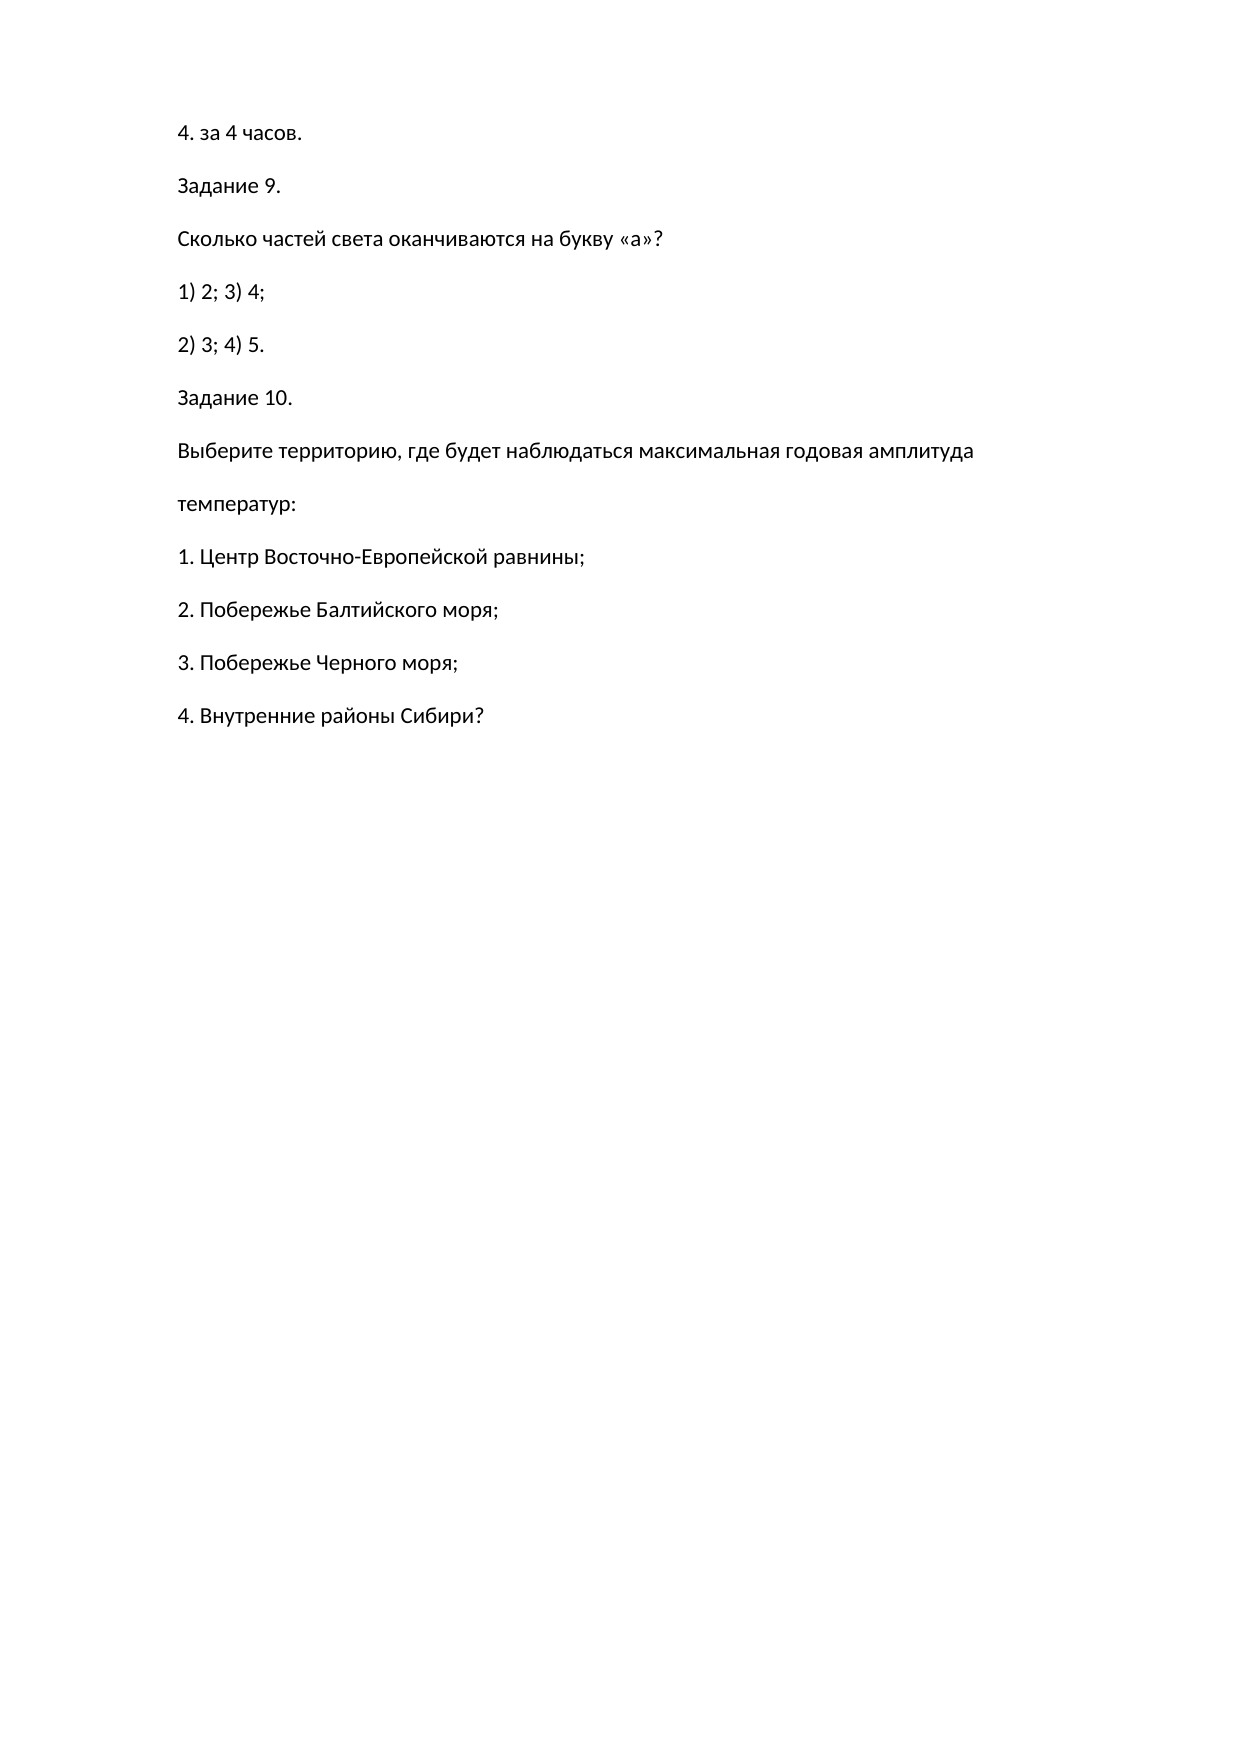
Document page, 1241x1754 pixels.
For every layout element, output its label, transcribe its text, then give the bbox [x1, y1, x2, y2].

text 2. Побережье Балтийского моря; [177, 595, 1152, 623]
text 1. Центр Восточно-Европейской равнины; [177, 542, 1152, 570]
text 2) 3; 4) 5. [177, 330, 1152, 358]
text 4. Внутренние районы Сибири? [177, 701, 1152, 729]
text Выберите территорию, где будет наблюдаться максимальная годовая амплитуда [177, 436, 1152, 464]
text температур: [177, 489, 1152, 517]
text Задание 9. [177, 171, 1152, 199]
text 4. за 4 часов. [177, 118, 1152, 146]
text 1) 2; 3) 4; [177, 277, 1152, 305]
text Задание 10. [177, 383, 1152, 411]
text Сколько частей света оканчиваются на букву «а»? [177, 224, 1152, 252]
text 3. Побережье Черного моря; [177, 648, 1152, 676]
